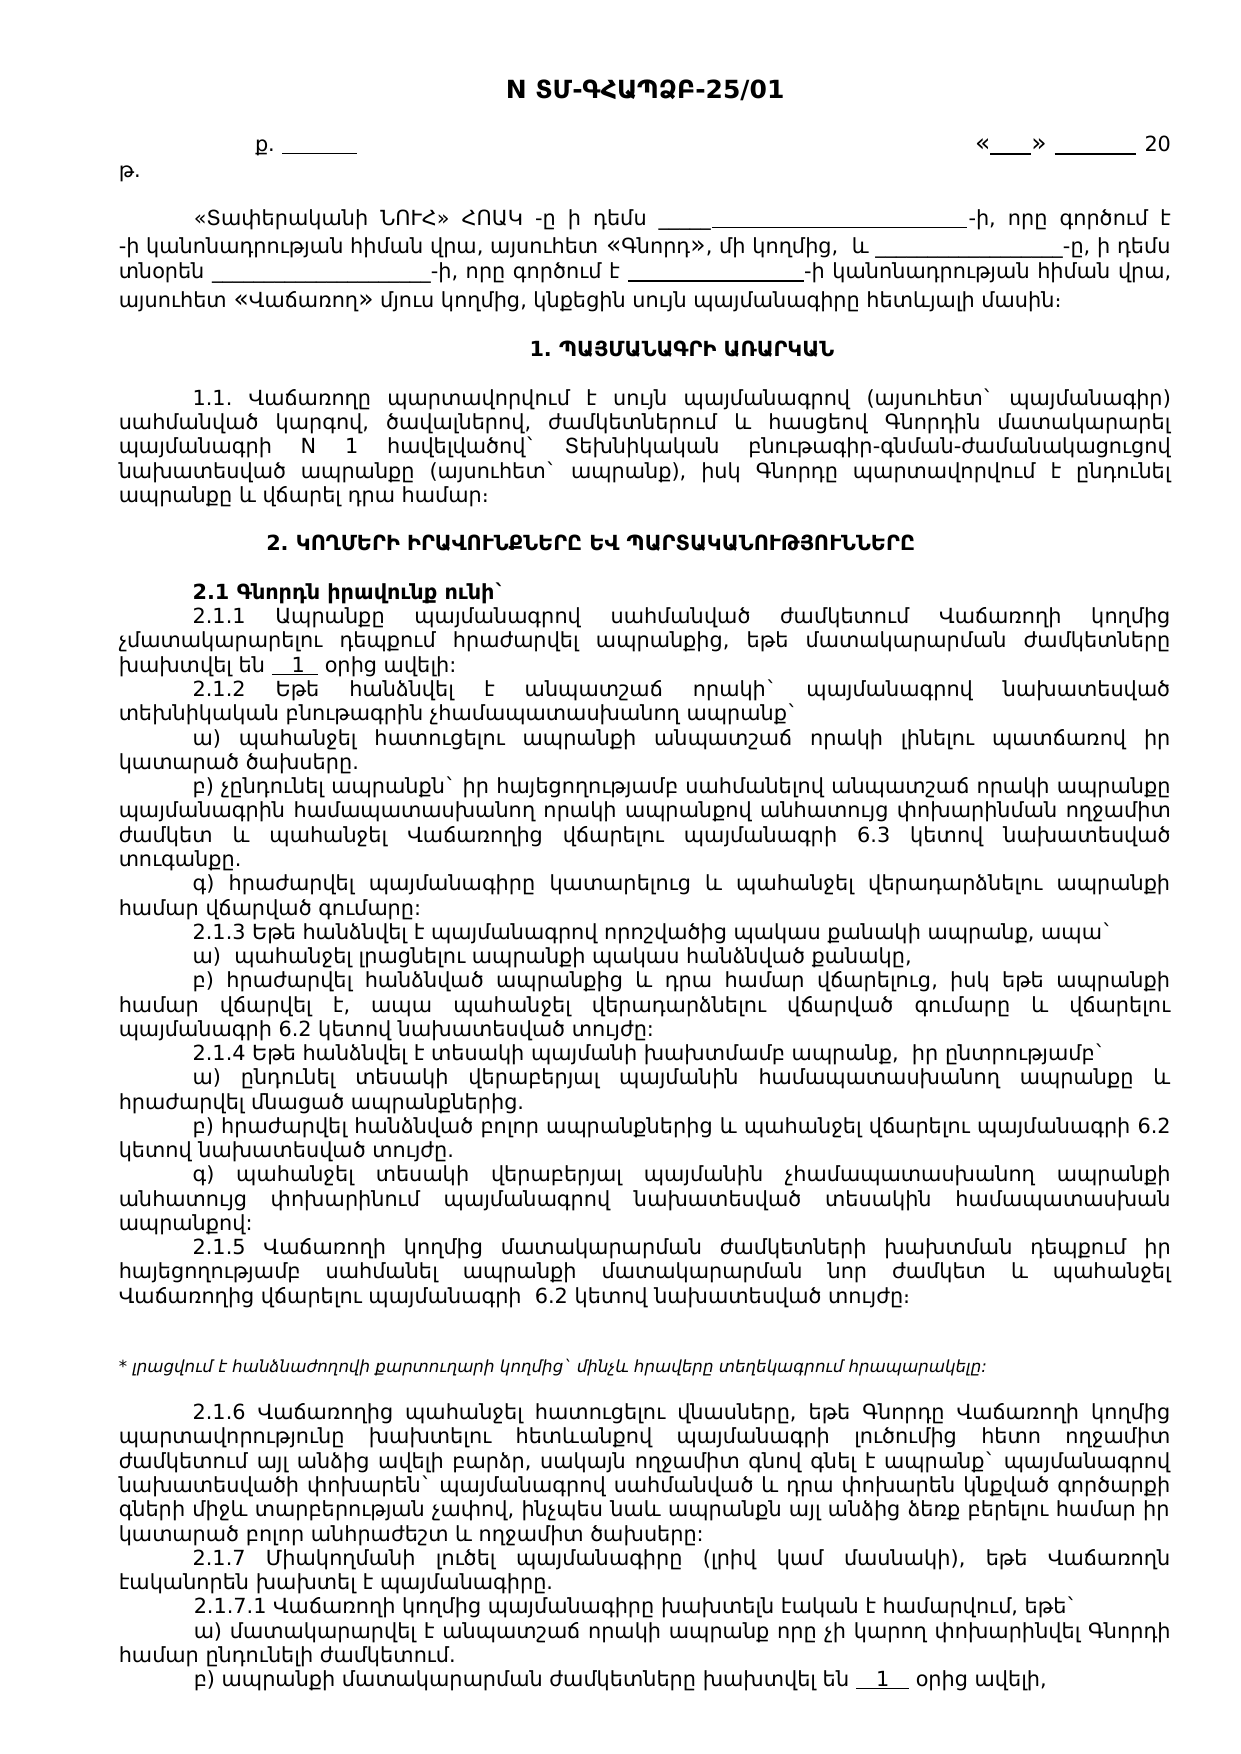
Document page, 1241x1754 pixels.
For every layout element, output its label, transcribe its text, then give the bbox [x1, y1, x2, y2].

text 2.1.7 Միակողմանի լուծել պայմանագիրը (լրիվ կամ մասնակի), եթե Վաճառողն էականորեն խախտել է պայմանագիրը. [118, 1546, 1171, 1594]
text ա) մատակարարվել է անպատշաճ որակի ապրանք որը չի կարող փոխարինվել Գնորդի համար ընդունելի ժամկետում. [118, 1619, 1171, 1667]
text ա) պահանջել լրացնելու ապրանքի պակաս հանձնված քանակը, [118, 944, 1171, 968]
text ա) պահանջել հատուցելու ապրանքի անպատշաճ որակի լինելու պատճառով իր կատարած ծախսերը. [118, 726, 1171, 774]
text 2.1 Գնորդն իրավունք ունի` [118, 580, 1171, 604]
text «Տափերականի ՆՈՒՀ» ՀՈԱԿ -ը ի դեմս _____ -ի, որը գործում է -ի կանոնադրության հիման վրա, այսուհետ «Գնորդ», մի կողմից, և __________________-ը, ի դեմս տնօրեն _____________________-ի, որը գործում է -ի կանոնադրության հիման վրա, այսուհետ «Վաճառող» մյուս կողմից, կնքեցին սույն պայմանագիրը հետևյալի մասին։ [118, 206, 1171, 313]
text 2. ԿՈՂՄԵՐԻ ԻՐԱՎՈՒՆՔՆԵՐԸ ԵՎ ՊԱՐՏԱԿԱՆՈՒԹՅՈՒՆՆԵՐԸ [118, 531, 1171, 556]
text ք. « » 20 թ. [118, 128, 1171, 182]
text գ) պահանջել տեսակի վերաբերյալ պայմանին չհամապատասխանող ապրանքի անհատույց փոխարինում պայմանագրով նախատեսված տեսակին համապատասխան ապրանքով: [118, 1162, 1171, 1235]
text 2.1.3 Եթե հանձնվել է պայմանագրով որոշվածից պակաս քանակի ապրանք, ապա` [118, 920, 1171, 944]
text * լրացվում է հանձնաժողովի քարտուղարի կողմից` մինչև հրավերը տեղեկագրում հրապարակելը: [118, 1357, 1171, 1376]
text 2.1.5 Վաճառողի կողմից մատակարարման ժամկետների խախտման դեպքում իր հայեցողությամբ սահմանել ապրանքի մատակարարման նոր ժամկետ և պահանջել Վաճառողից վճարելու պայմանագրի 6.2 կետով նախատեսված տույժը։ [118, 1235, 1171, 1308]
text գ) հրաժարվել պայմանագիրը կատարելուց և պահանջել վերադարձնելու ապրանքի համար վճարված գումարը: [118, 871, 1171, 920]
text 2.1.2 Եթե հանձնվել է անպատշաճ որակի` պայմանագրով նախատեսված տեխնիկական բնութագրին չհամապատասխանող ապրանք` [118, 677, 1171, 726]
text 2.1.7.1 Վաճառողի կողմից պայմանագիրը խախտելն էական է համարվում, եթե` [118, 1594, 1171, 1619]
text բ) ապրանքի մատակարարման ժամկետները խախտվել են 1 օրից ավելի, [118, 1667, 1171, 1692]
text բ) չընդունել ապրանքն` իր հայեցողությամբ սահմանելով անպատշաճ որակի ապրանքը պայմանագրին համապատասխանող որակի ապրանքով անհատույց փոխարինման ողջամիտ ժամկետ և պահանջել Վաճառողից վճարելու պայմանագրի 6.3 կետով նախատեսված տուգանքը. [118, 774, 1171, 871]
text բ) հրաժարվել հանձնված ապրանքից և դրա համար վճարելուց, իսկ եթե ապրանքի համար վճարվել է, ապա պահանջել վերադարձնելու վճարված գումարը և վճարելու պայմանագրի 6.2 կետով նախատեսված տույժը: [118, 968, 1171, 1041]
text 2.1.6 Վաճառողից պահանջել հատուցելու վնասները, եթե Գնորդը Վաճառողի կողմից պարտավորությունը խախտելու հետևանքով պայմանագրի լուծումից հետո ողջամիտ ժամկետում այլ անձից ավելի բարձր, սակայն ողջամիտ գնով գնել է ապրանք` պայմանագրով նախատեսվածի փոխարեն` պայմանագրով սահմանված և դրա փոխարեն կնքված գործարքի գների միջև տարբերության չափով, ինչպես նաև ապրանքն այլ անձից ձեռք բերելու համար իր կատարած բոլոր անհրաժեշտ և ողջամիտ ծախսերը: [118, 1400, 1171, 1546]
text 1. ՊԱՅՄԱՆԱԳՐԻ ԱՌԱՐԿԱՆ [118, 337, 1171, 362]
text N ՏՄ-ԳՀԱՊՁԲ-25/01 [104, 75, 1171, 104]
text 2.1.1 Ապրանքը պայմանագրով սահմանված ժամկետում Վաճառողի կողմից չմատակարարելու դեպքում հրաժարվել ապրանքից, եթե մատակարարման ժամկետները խախտվել են 1 օրից ավելի: [118, 604, 1171, 677]
text բ) հրաժարվել հանձնված բոլոր ապրանքներից և պահանջել վճարելու պայմանագրի 6.2 կետով նախատեսված տույժը. [118, 1114, 1171, 1162]
text ա) ընդունել տեսակի վերաբերյալ պայմանին համապատասխանող ապրանքը և հրաժարվել մնացած ապրանքներից. [118, 1065, 1171, 1114]
text 1.1. Վաճառողը պարտավորվում է սույն պայմանագրով (այսուհետ` պայմանագիր) սահմանված կարգով, ծավալներով, ժամկետներում և հասցեով Գնորդին մատակարարել պայմանագրի N 1 հավելվածով` Տեխնիկական բնութագիր-գնման-ժամանակացուցով նախատեսված ապրանքը (այսուհետ` ապրանք), իսկ Գնորդը պարտավորվում է ընդունել ապրանքը և վճարել դրա համար։ [118, 386, 1171, 507]
text 2.1.4 Եթե հանձնվել է տեսակի պայմանի խախտմամբ ապրանք, իր ընտրությամբ` [118, 1041, 1171, 1065]
